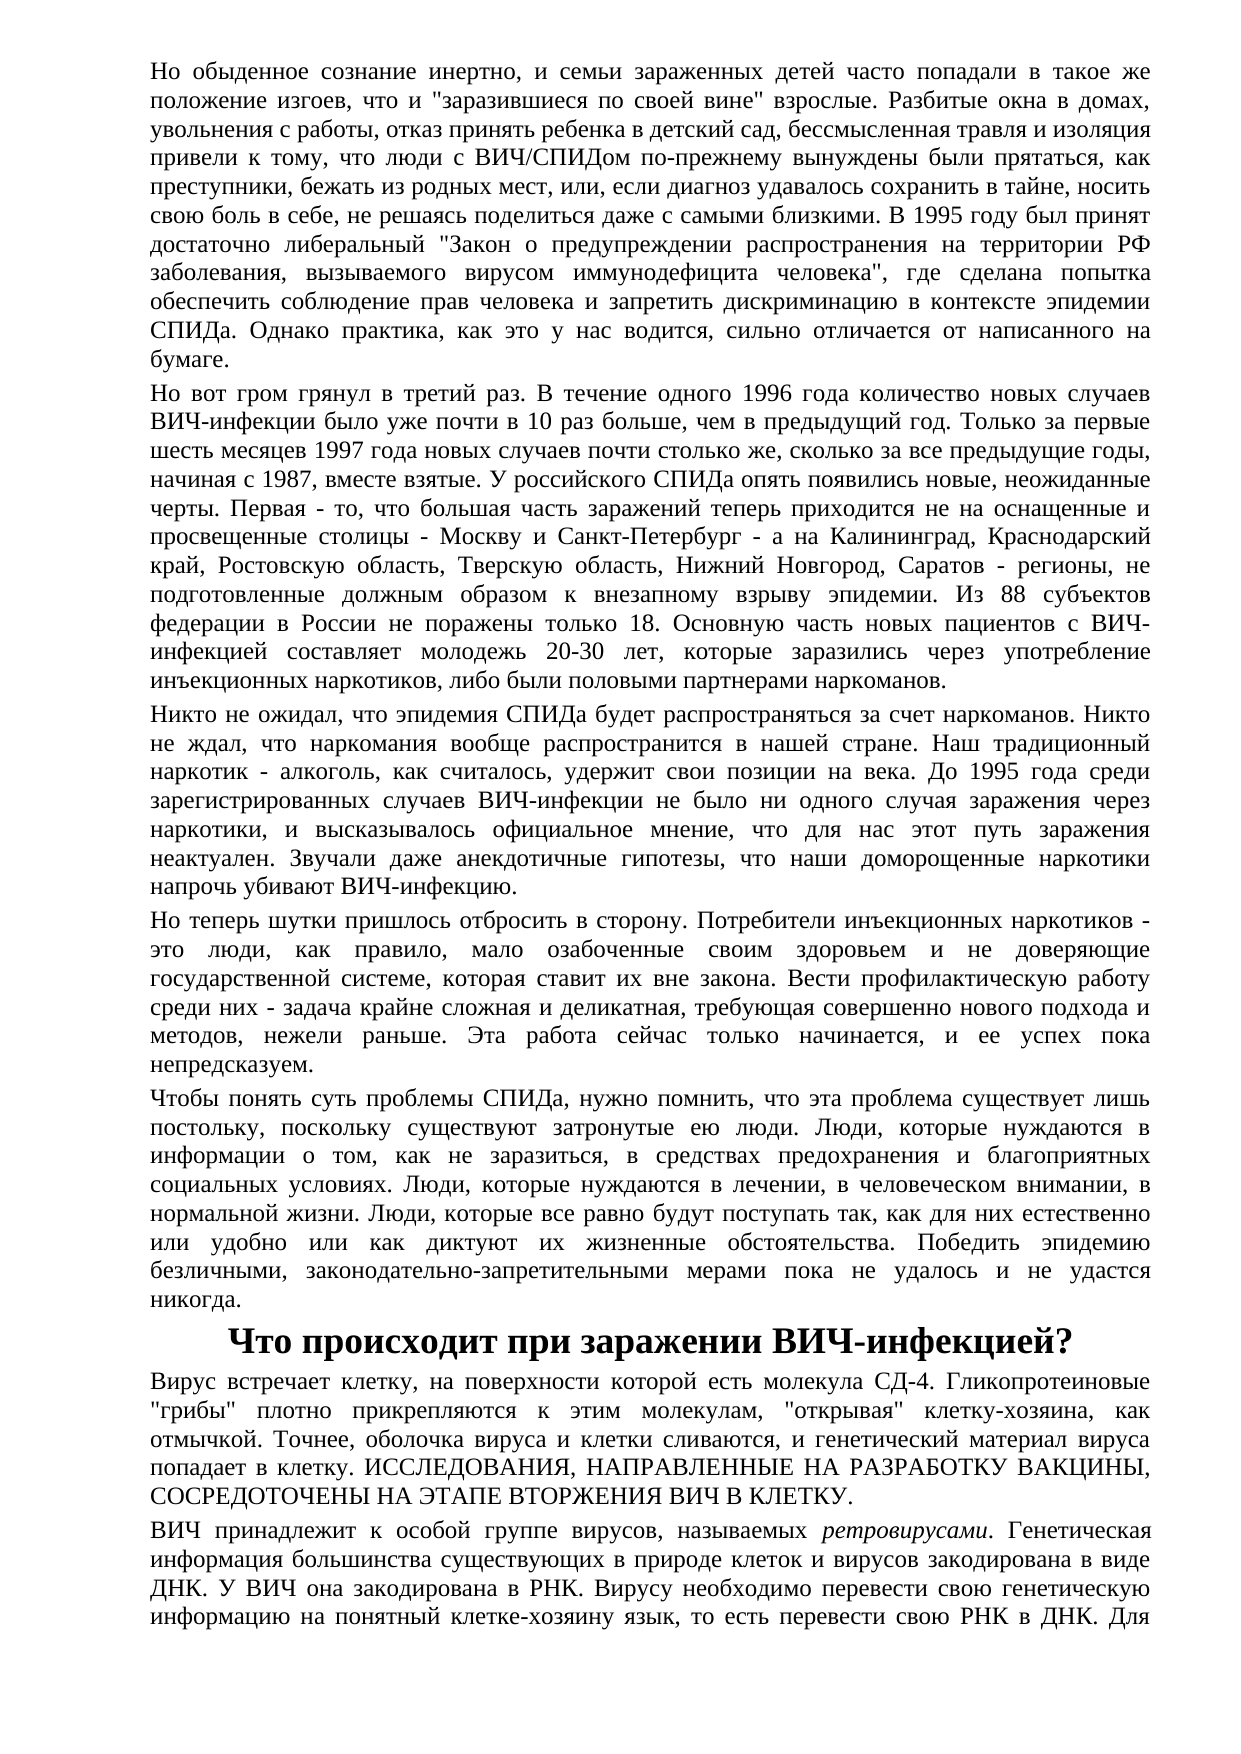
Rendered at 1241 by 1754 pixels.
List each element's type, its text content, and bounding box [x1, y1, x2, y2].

text Но вот гром грянул в третий раз. В течение одного 1996 года количество новых случаев ВИЧ-инфекции было уже почти в 10 раз больше, чем в предыдущий год. Только за первые шесть месяцев 1997 года новых случаев почти столько же, сколько за все предыдущие годы, начиная с 1987, вместе взятые. У российского СПИДа опять появились новые, неожиданные черты. Первая - то, что большая часть заражений теперь приходится не на оснащенные и просвещенные столицы - Москву и Санкт-Петербург - а на Калининград, Краснодарский край, Ростовскую область, Тверскую область, Нижний Новгород, Саратов - регионы, не подготовленные должным образом к внезапному взрыву эпидемии. Из 88 субъектов федерации в России не поражены только 18. Основную часть новых пациентов с ВИЧ-инфекцией составляет молодежь 20-30 лет, которые заразились через употребление инъекционных наркотиков, либо были половыми партнерами наркоманов. [150, 378, 1152, 694]
text Никто не ожидал, что эпидемия СПИДа будет распространяться за счет наркоманов. Никто не ждал, что наркомания вообще распространится в нашей стране. Наш традиционный наркотик - алкоголь, как считалось, удержит свои позиции на века. До 1995 года среди зарегистрированных случаев ВИЧ-инфекции не было ни одного случая заражения через наркотики, и высказывалось официальное мнение, что для нас этот путь заражения неактуален. Звучали даже анекдотичные гипотезы, что наши доморощенные наркотики напрочь убивают ВИЧ-инфекцию. [150, 699, 1152, 900]
text Что происходит при заражении ВИЧ-инфекцией? [150, 1318, 1152, 1361]
text Чтобы понять суть проблемы СПИДа, нужно помнить, что эта проблема существует лишь постольку, поскольку существуют затронутые ею люди. Люди, которые нуждаются в информации о том, как не заразиться, в средствах предохранения и благоприятных социальных условиях. Люди, которые нуждаются в лечении, в человеческом внимании, в нормальной жизни. Люди, которые все равно будут поступать так, как для них естественно или удобно или как диктуют их жизненные обстоятельства. Победить эпидемию безличными, законодательно-запретительными мерами пока не удалось и не удастся никогда. [150, 1083, 1152, 1313]
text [150, 1515, 1152, 1630]
text Но обыденное сознание инертно, и семьи зараженных детей часто попадали в такое же положение изгоев, что и "заразившиеся по своей вине" взрослые. Разбитые окна в домах, увольнения с работы, отказ принять ребенка в детский сад, бессмысленная травля и изоляция привели к тому, что люди с ВИЧ/СПИДом по-прежнему вынуждены были прятаться, как преступники, бежать из родных мест, или, если диагноз удавалось сохранить в тайне, носить свою боль в себе, не решаясь поделиться даже с самыми близкими. В 1995 году был принят достаточно либеральный "Закон о предупреждении распространения на территории РФ заболевания, вызываемого вирусом иммунодефицита человека", где сделана попытка обеспечить соблюдение прав человека и запретить дискриминацию в контексте эпидемии СПИДа. Однако практика, как это у нас водится, сильно отличается от написанного на бумаге. [150, 56, 1152, 372]
text Вирус встречает клетку, на поверхности которой есть молекула СД-4. Гликопротеиновые "грибы" плотно прикрепляются к этим молекулам, "открывая" клетку-хозяина, как отмычкой. Точнее, оболочка вируса и клетки сливаются, и генетический материал вируса попадает в клетку. ИССЛЕДОВАНИЯ, НАПРАВЛЕННЫЕ НА РАЗРАБОТКУ ВАКЦИНЫ, СОСРЕДОТОЧЕНЫ НА ЭТАПЕ ВТОРЖЕНИЯ ВИЧ В КЛЕТКУ. [150, 1366, 1152, 1510]
text Но теперь шутки пришлось отбросить в сторону. Потребители инъекционных наркотиков - это люди, как правило, мало озабоченные своим здоровьем и не доверяющие государственной системе, которая ставит их вне закона. Вести профилактическую работу среди них - задача крайне сложная и деликатная, требующая совершенно нового подхода и методов, нежели раньше. Эта работа сейчас только начинается, и ее успех пока непредсказуем. [150, 905, 1152, 1078]
